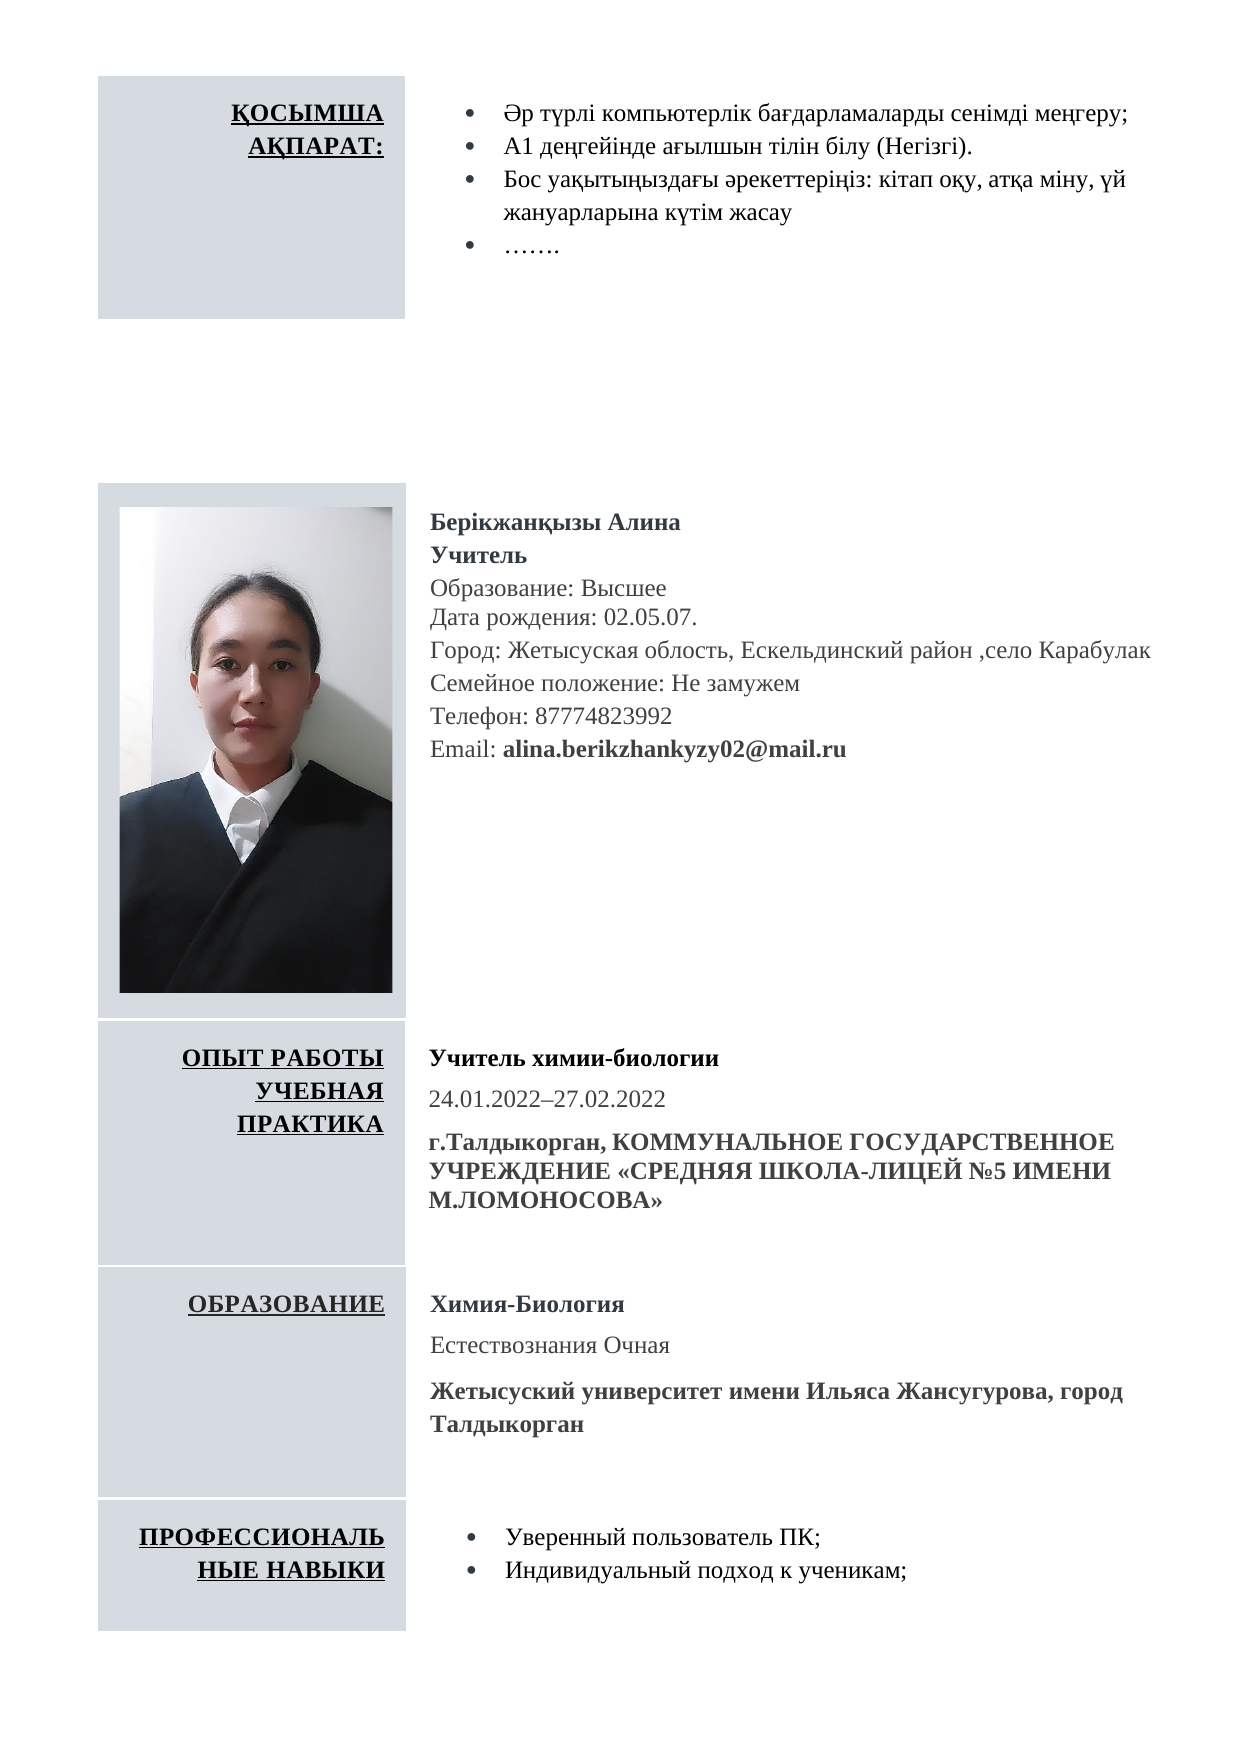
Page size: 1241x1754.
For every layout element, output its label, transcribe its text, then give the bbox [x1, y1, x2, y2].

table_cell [98, 1500, 406, 1631]
table_header [98, 483, 406, 1018]
table_cell ОБРАЗОВАНИЕ [98, 1267, 406, 1497]
picture [119, 507, 393, 993]
table_cell Учитель химии-биологии 24.01.2022–27.02.2022 г.Талдыкорган, КОММУНАЛЬНОЕ ГОСУДАРСТВЕННОЕ УЧРЕЖДЕНИЕ «СРЕДНЯЯ ШКОЛА-ЛИЦЕЙ №5 ИМЕНИ М.ЛОМОНОСОВА» [407, 1021, 1206, 1265]
table_header Берікжанқызы Алина Учитель Образование: Высшее Дата рождения: 02.05.07. Город: Жетысуская облость, Ескельдинский район ,село Карабулак Семейное положение: Не замужем Телефон: 87774823992 Email: alina.berikzhankyzy02@mail.ru [409, 485, 1206, 1018]
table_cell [409, 1500, 1206, 1631]
table_cell ОПЫТ РАБОТЫ УЧЕБНАЯ ПРАКТИКА [98, 1021, 405, 1265]
table_cell ҚОСЫМША АҚПАРАТ: [98, 76, 405, 319]
table_cell Әр түрлі компьютерлік бағдарламаларды сенімді меңгеру; A1 деңгейінде ағылшын тілін білу (Негізгі). Бос уақытыңыздағы әрекеттеріңіз: кітап оқу, атқа міну, үй жануарларына күтім жасау ……. [407, 76, 1206, 319]
table_cell Химия-Биология Естествознания Очная Жетысуский университет имени Ильяса Жансугурова, город Талдыкорган [409, 1267, 1206, 1497]
